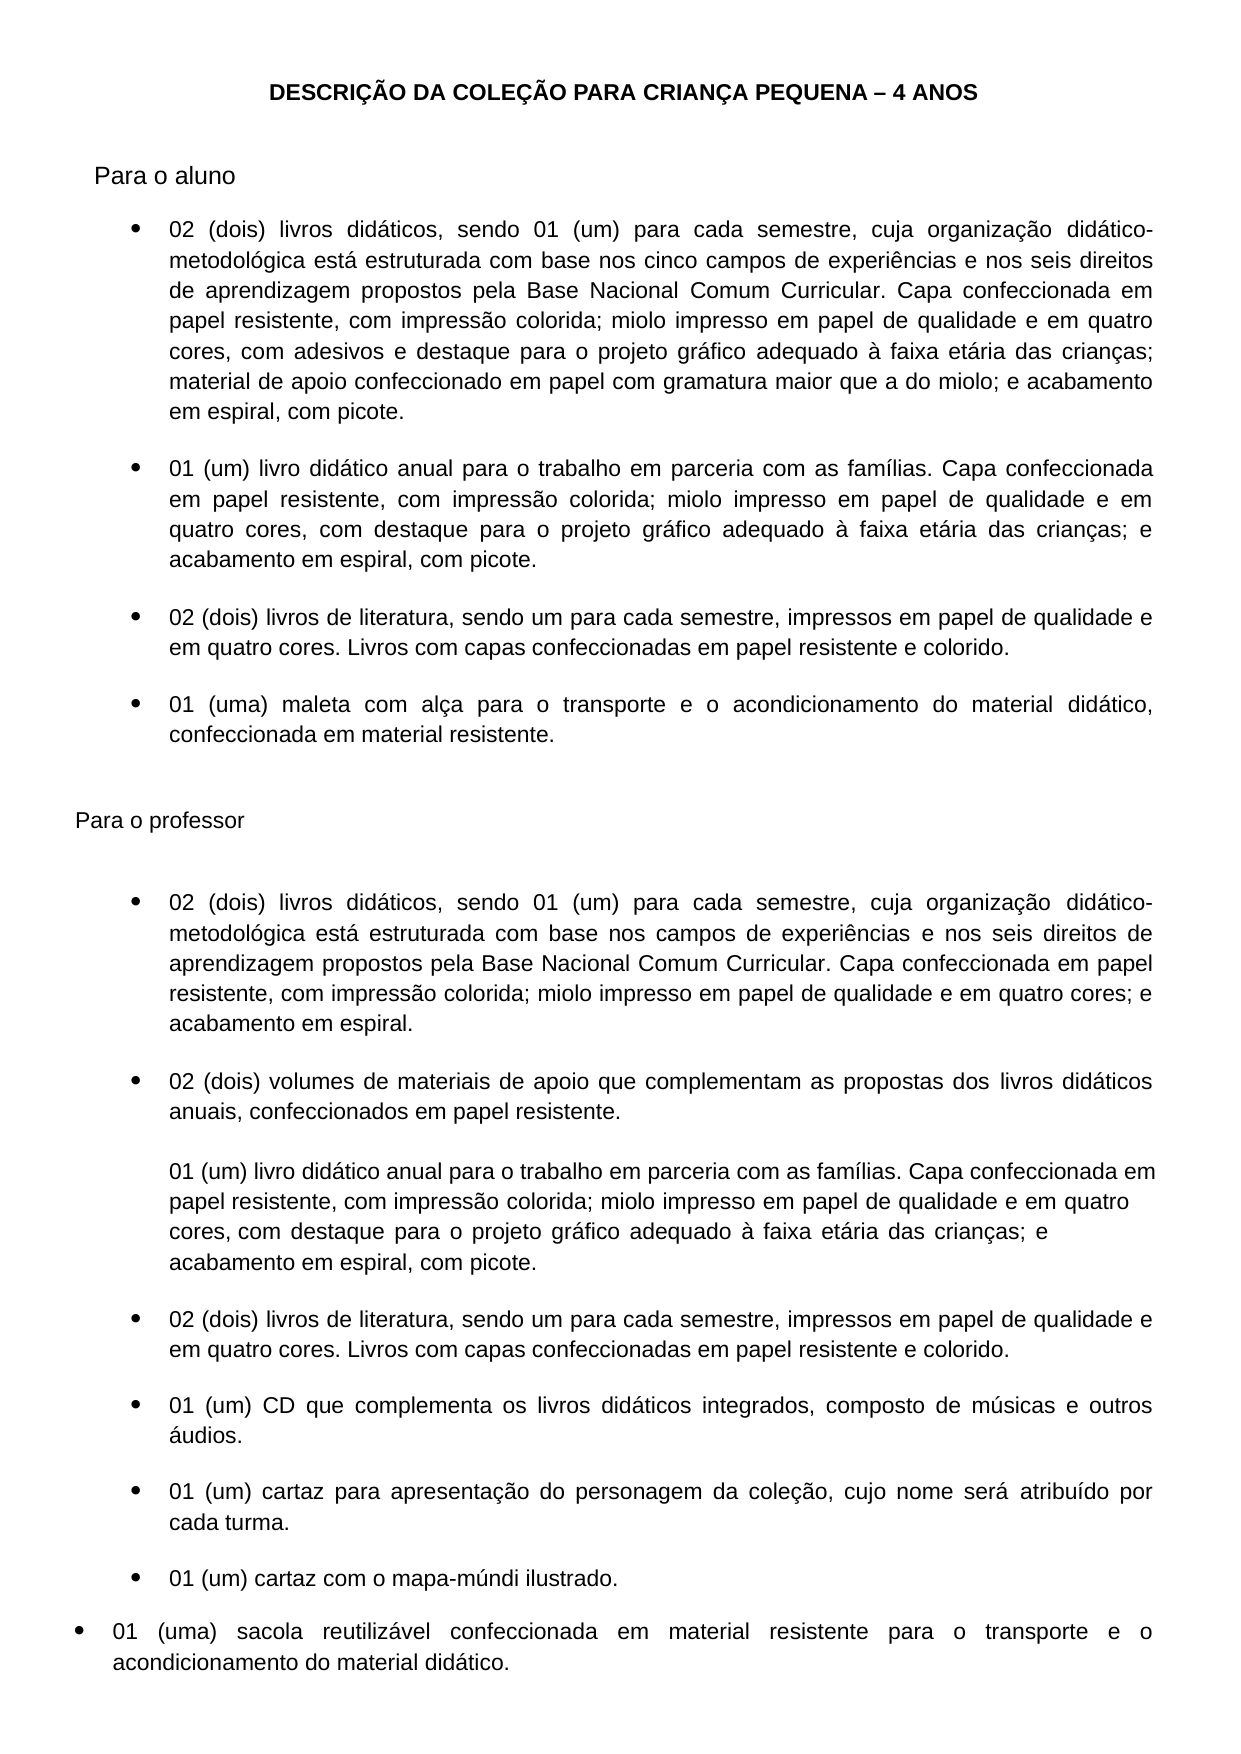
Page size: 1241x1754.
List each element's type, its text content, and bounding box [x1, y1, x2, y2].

list 01 (um) cartaz para apresentação do personagem da coleção, cujo nome será atribuído por cada turma. [131, 1478, 1152, 1535]
list 01 (uma) sacola reutilizável confeccionada em material resistente para o transporte e o acondicionamento do material didático. [75, 1618, 1153, 1675]
text 01 (um) livro didático anual para o trabalho em parceria com as famílias. Capa confeccionada em papel resistente, com impressão colorida; miolo impresso em papel de qualidade e em quatro cores, com destaque para o projeto gráfico adequado à faixa etária das crianças; e acabamento em espiral, com picote. [169, 1158, 1165, 1275]
list 01 (uma) maleta com alça para o transporte e o acondicionamento do material didático, confeccionada em material resistente. [131, 691, 1153, 747]
subtitle DESCRIÇÃO DA COLEÇÃO PARA CRIANÇA PEQUENA – 4 ANOS [190, 79, 1057, 105]
text Para o aluno [94, 161, 1165, 189]
list 02 (dois) livros didáticos, sendo 01 (um) para cada semestre, cuja organização didático-metodológica está estruturada com base nos cinco campos de experiências e nos seis direitos de aprendizagem propostos pela Base Nacional Comum Curricular. Capa confeccionada em papel resistente, com impressão colorida; miolo impresso em papel de qualidade e em quatro cores, com adesivos e destaque para o projeto gráfico adequado à faixa etária das crianças; material de apoio confeccionado em papel com gramatura maior que a do miolo; e acabamento em espiral, com picote. [131, 216, 1153, 424]
list 01 (um) cartaz com o mapa-múndi ilustrado. [131, 1565, 1165, 1592]
list 02 (dois) volumes de materiais de apoio que complementam as propostas dos livros didáticos anuais, confeccionados em papel resistente. [131, 1068, 1152, 1124]
list 01 (um) livro didático anual para o trabalho em parceria com as famílias. Capa confeccionada em papel resistente, com impressão colorida; miolo impresso em papel de qualidade e em quatro cores, com destaque para o projeto gráfico adequado à faixa etária das crianças; e acabamento em espiral, com picote. [131, 455, 1153, 573]
list 02 (dois) livros de literatura, sendo um para cada semestre, impressos em papel de qualidade e em quatro cores. Livros com capas confeccionadas em papel resistente e colorido. [131, 604, 1153, 660]
list 02 (dois) livros didáticos, sendo 01 (um) para cada semestre, cuja organização didático-metodológica está estruturada com base nos campos de experiências e nos seis direitos de aprendizagem propostos pela Base Nacional Comum Curricular. Capa confeccionada em papel resistente, com impressão colorida; miolo impresso em papel de qualidade e em quatro cores; e acabamento em espiral. [131, 889, 1153, 1037]
subtitle Para o professor [75, 807, 1165, 833]
list 01 (um) CD que complementa os livros didáticos integrados, composto de músicas e outros áudios. [131, 1392, 1152, 1449]
list 02 (dois) livros de literatura, sendo um para cada semestre, impressos em papel de qualidade e em quatro cores. Livros com capas confeccionadas em papel resistente e colorido. [131, 1306, 1153, 1362]
